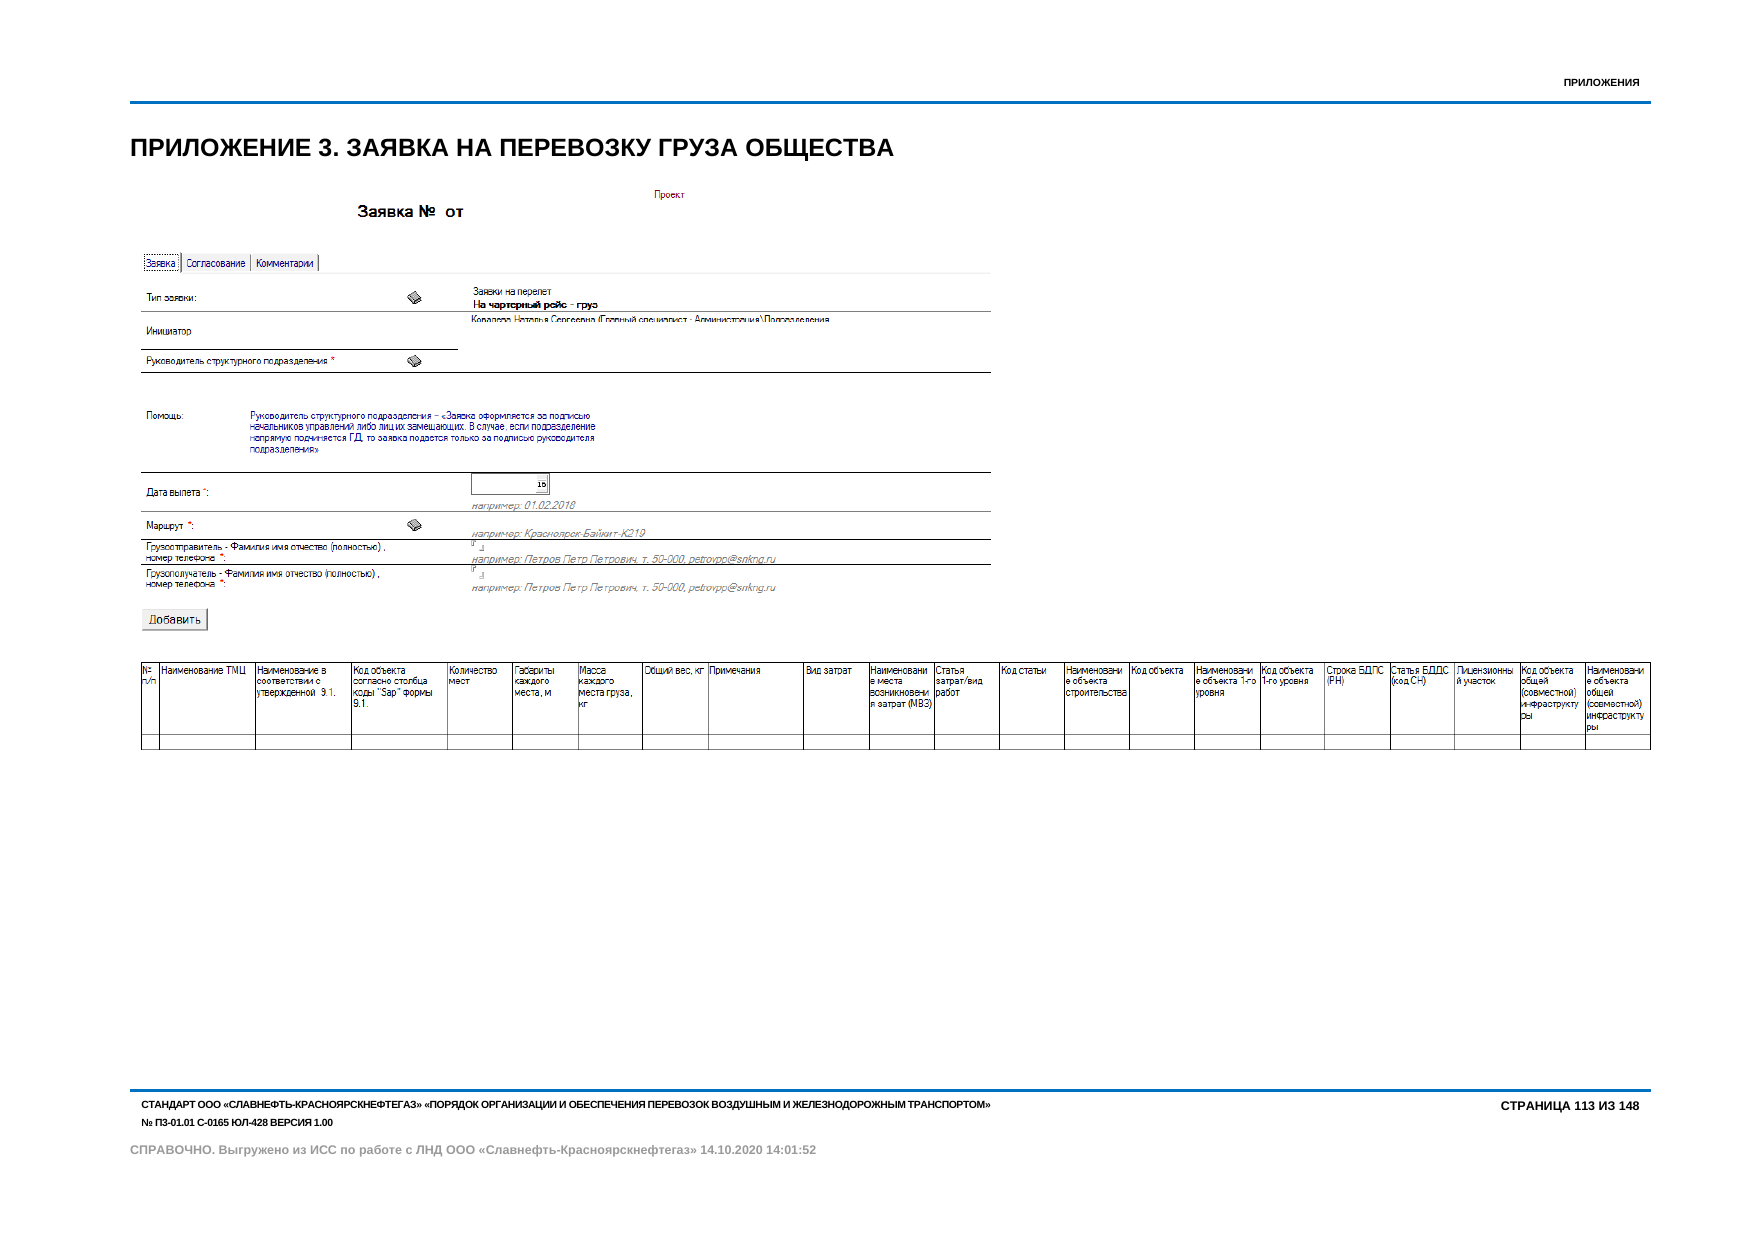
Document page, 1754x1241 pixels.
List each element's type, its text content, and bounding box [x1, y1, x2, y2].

subtitle ПРИЛОЖЕНИЕ 3. ЗАЯВКА НА ПЕРЕВОЗКУ ГРУЗА ОБЩЕСТВА [130, 133, 1648, 161]
picture [129, 186, 1652, 838]
